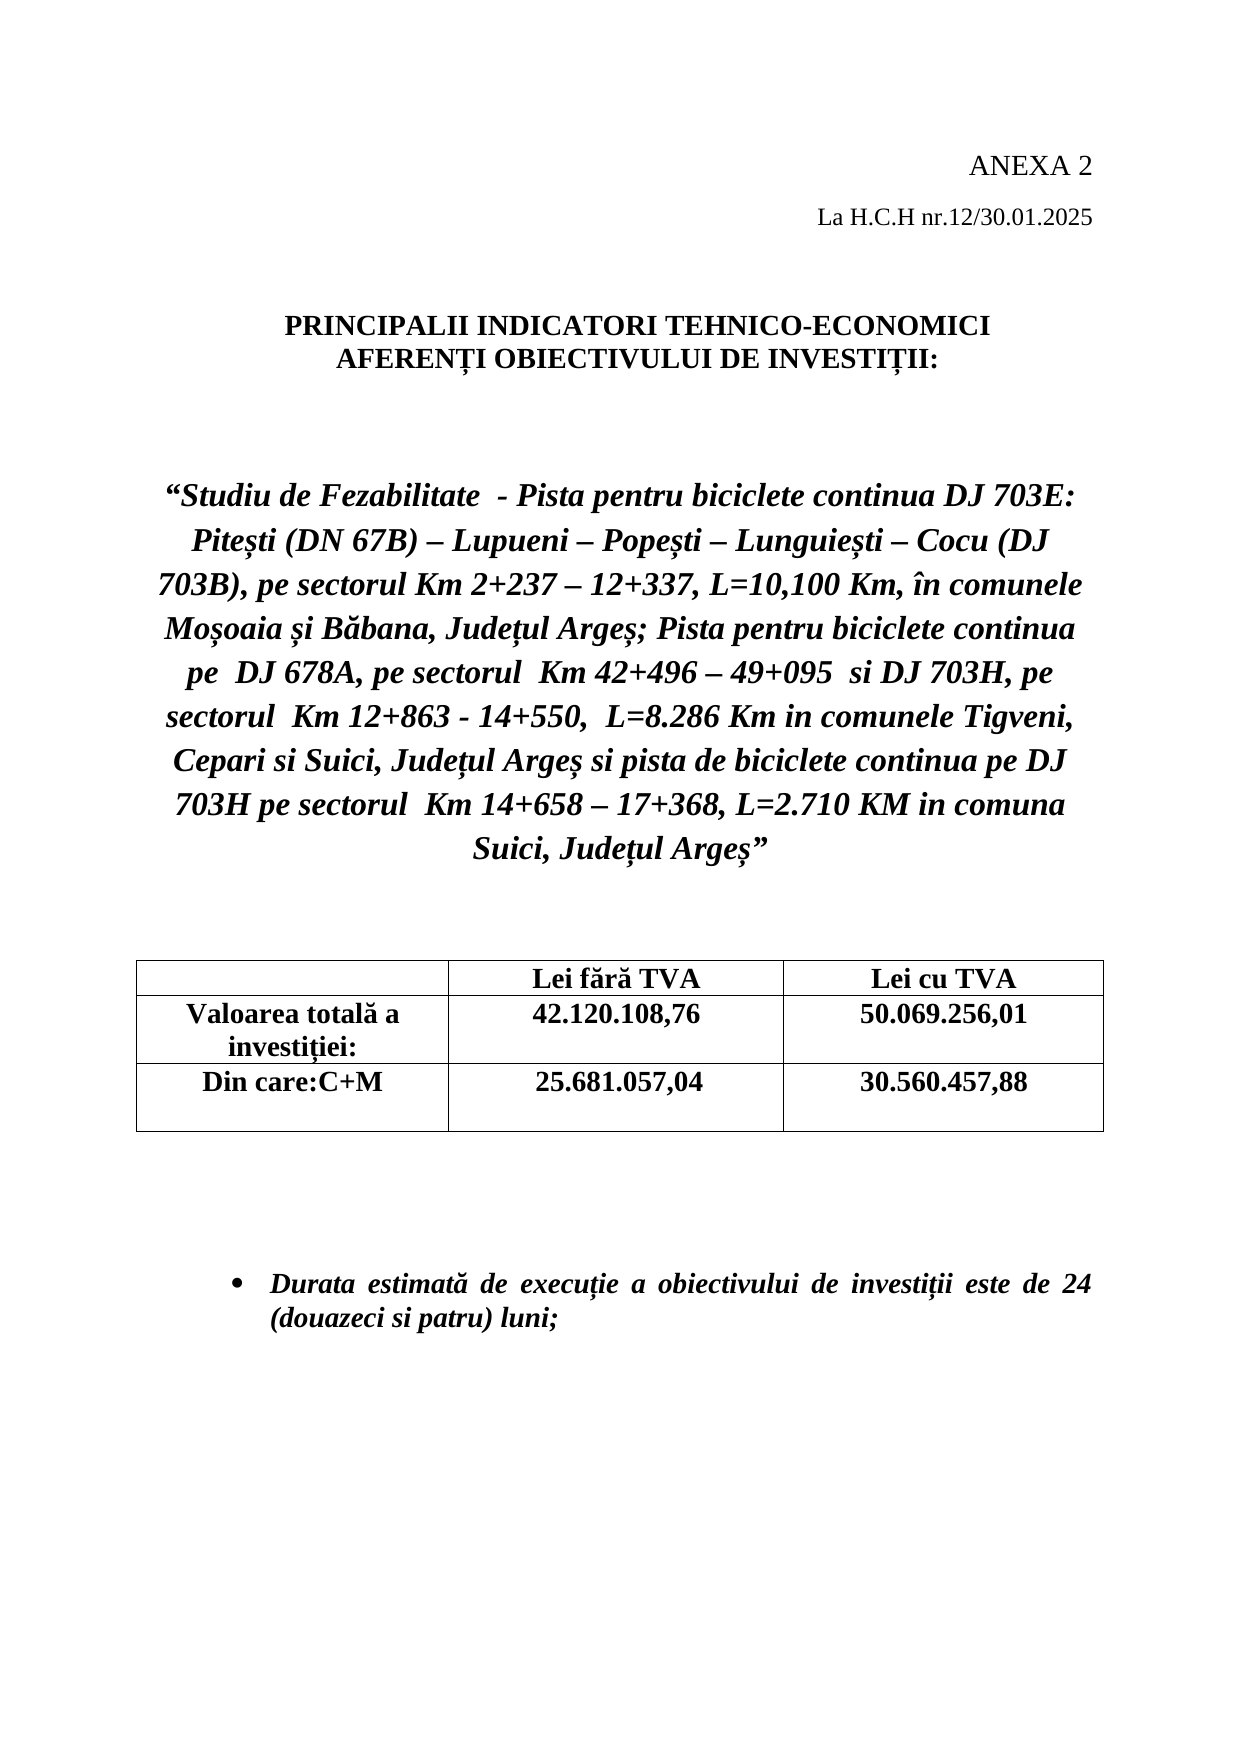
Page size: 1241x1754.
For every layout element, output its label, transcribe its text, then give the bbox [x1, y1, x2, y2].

text AFERENȚI OBIECTIVULUI DE INVESTIȚII: [148, 342, 1081, 375]
text “Studiu de Fezabilitate - Pista pentru biciclete continua DJ 703E: Pitești (DN 67B) – Lupueni – Popești – Lunguiești – Cocu (DJ 703B), pe sectorul Km 2+237 – 12+337, L=10,100 Km, în comunele Moșoaia și Băbana, Județul Argeș; Pista pentru biciclete continua pe DJ 678A, pe sectorul Km 42+496 – 49+095 si DJ 703H, pe sectorul Km 12+863 - 14+550, L=8.286 Km in comunele Tigveni, Cepari si Suici, Județul Argeș si pista de biciclete continua pe DJ 703H pe sectorul Km 14+658 – 17+368, L=2.710 KM in comuna Suici, Județul Argeș” [148, 476, 1093, 867]
table_cell 30.560.457,88 [784, 1064, 1103, 1131]
table_cell 42.120.108,76 [449, 996, 783, 1063]
table_cell Valoarea totală a investiției: [137, 996, 448, 1063]
text La H.C.H nr.12/30.01.2025 [148, 202, 1093, 231]
text PRINCIPALII INDICATORI TEHNICO-ECONOMICI [148, 308, 1081, 342]
table_cell 50.069.256,01 [784, 996, 1103, 1063]
table_header [137, 961, 448, 995]
table_header Lei cu TVA [784, 961, 1103, 995]
text ANEXA 2 [148, 148, 1093, 181]
list Durata estimată de execuție a obiectivului de investiții este de 24 (douazeci si patru) luni; [232, 1266, 1093, 1333]
table_header Lei fără TVA [449, 961, 783, 995]
table_cell 25.681.057,04 [449, 1064, 783, 1131]
table_cell Din care:C+M [137, 1064, 448, 1131]
